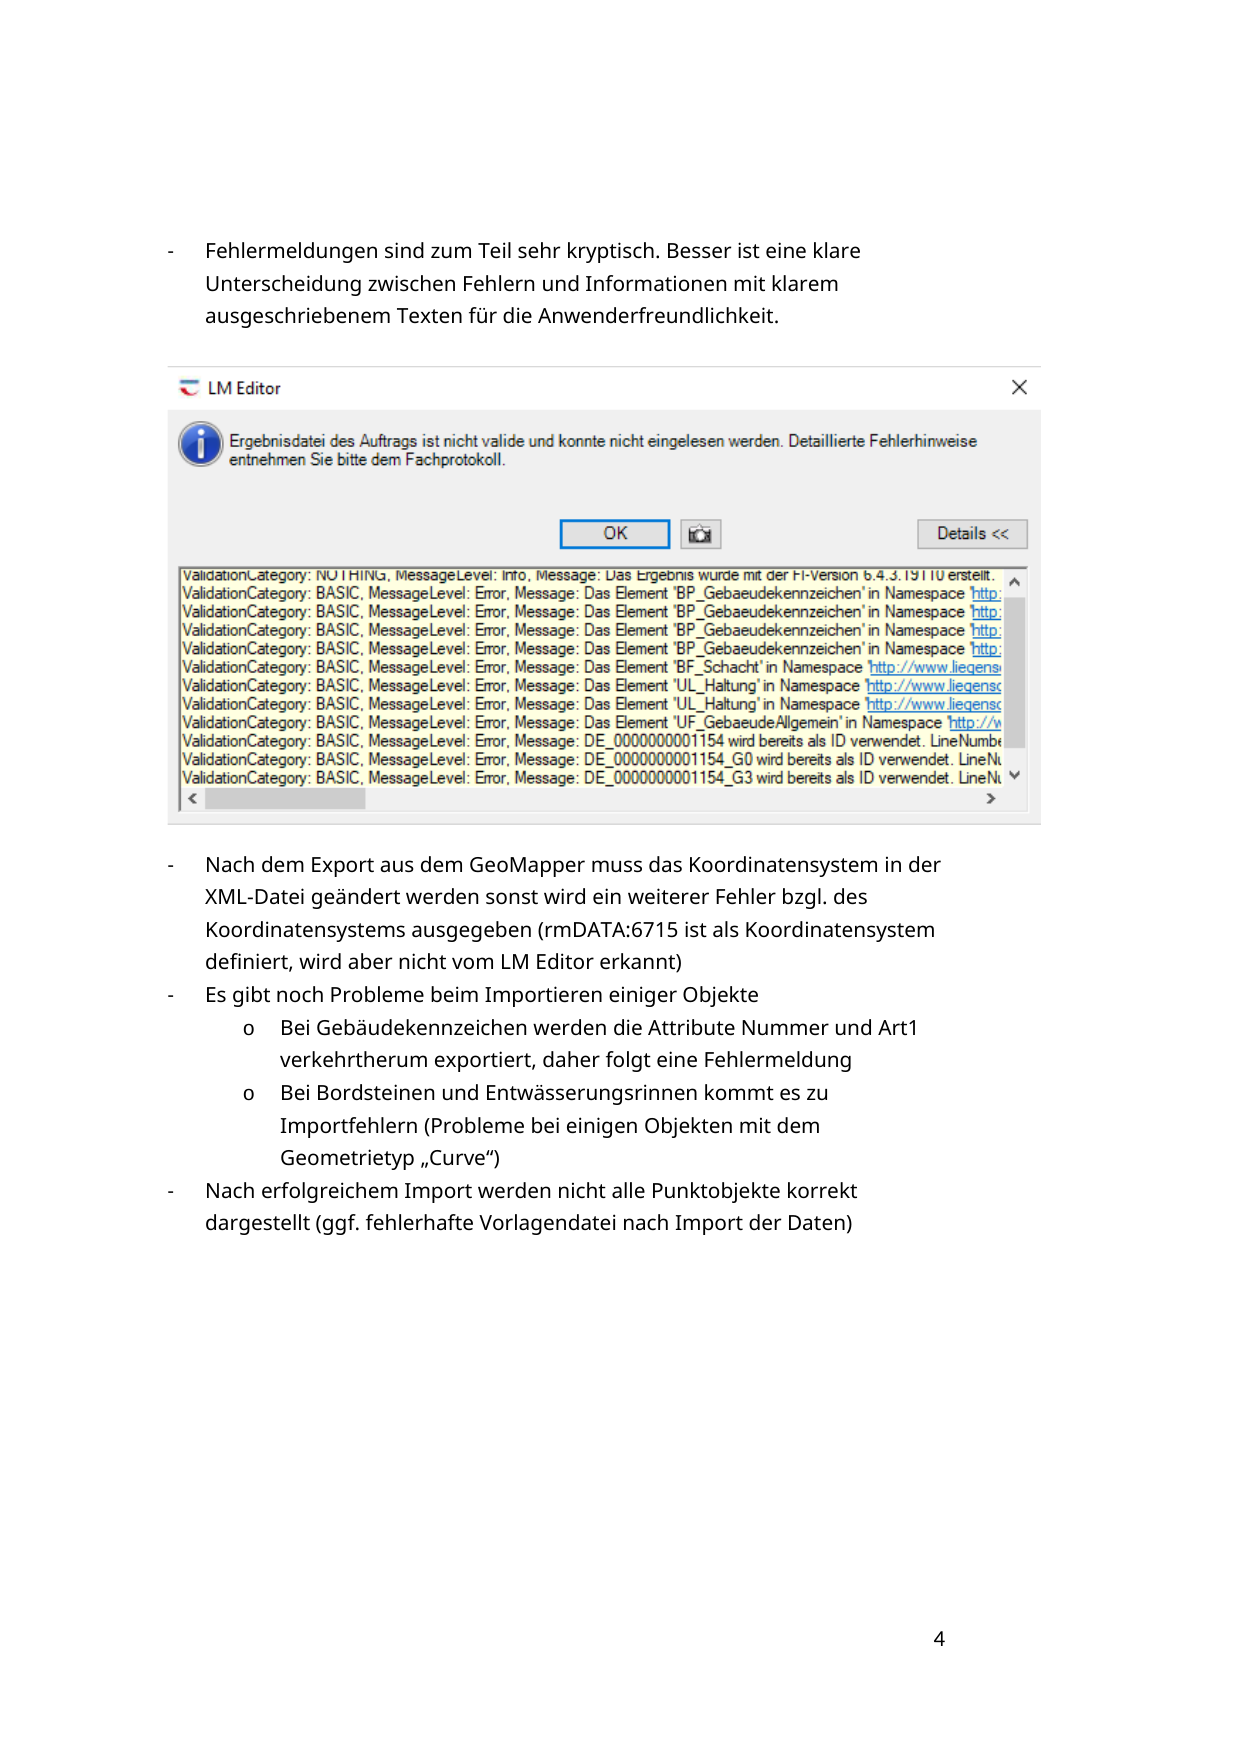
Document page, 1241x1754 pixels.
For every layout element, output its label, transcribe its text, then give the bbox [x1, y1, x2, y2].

picture [167, 366, 1041, 825]
list Bei Bordsteinen und Entwässerungsrinnen kommt es zu Importfehlern (Probleme bei einigen Objekten mit dem Geometrietyp „Curve“) [242, 1078, 945, 1172]
list Fehlermeldungen sind zum Teil sehr kryptisch. Besser ist eine klare Unterscheidung zwischen Fehlern und Informationen mit klarem ausgeschriebenem Texten für die Anwenderfreundlichkeit. [167, 236, 945, 330]
list Nach erfolgreichem Import werden nicht alle Punktobjekte korrekt dargestellt (ggf. fehlerhafte Vorlagendatei nach Import der Daten) [167, 1176, 945, 1237]
list Es gibt noch Probleme beim Importieren einiger Objekte [167, 980, 945, 1008]
list Nach dem Export aus dem GeoMapper muss das Koordinatensystem in der XML-Datei geändert werden sonst wird ein weiterer Fehler bzgl. des Koordinatensystems ausgegeben (rmDATA:6715 ist als Koordinatensystem definiert, wird aber nicht vom LM Editor erkannt) [167, 850, 945, 976]
list Bei Gebäudekennzeichen werden die Attribute Nummer und Art1 verkehrtherum exportiert, daher folgt eine Fehlermeldung [242, 1013, 945, 1074]
